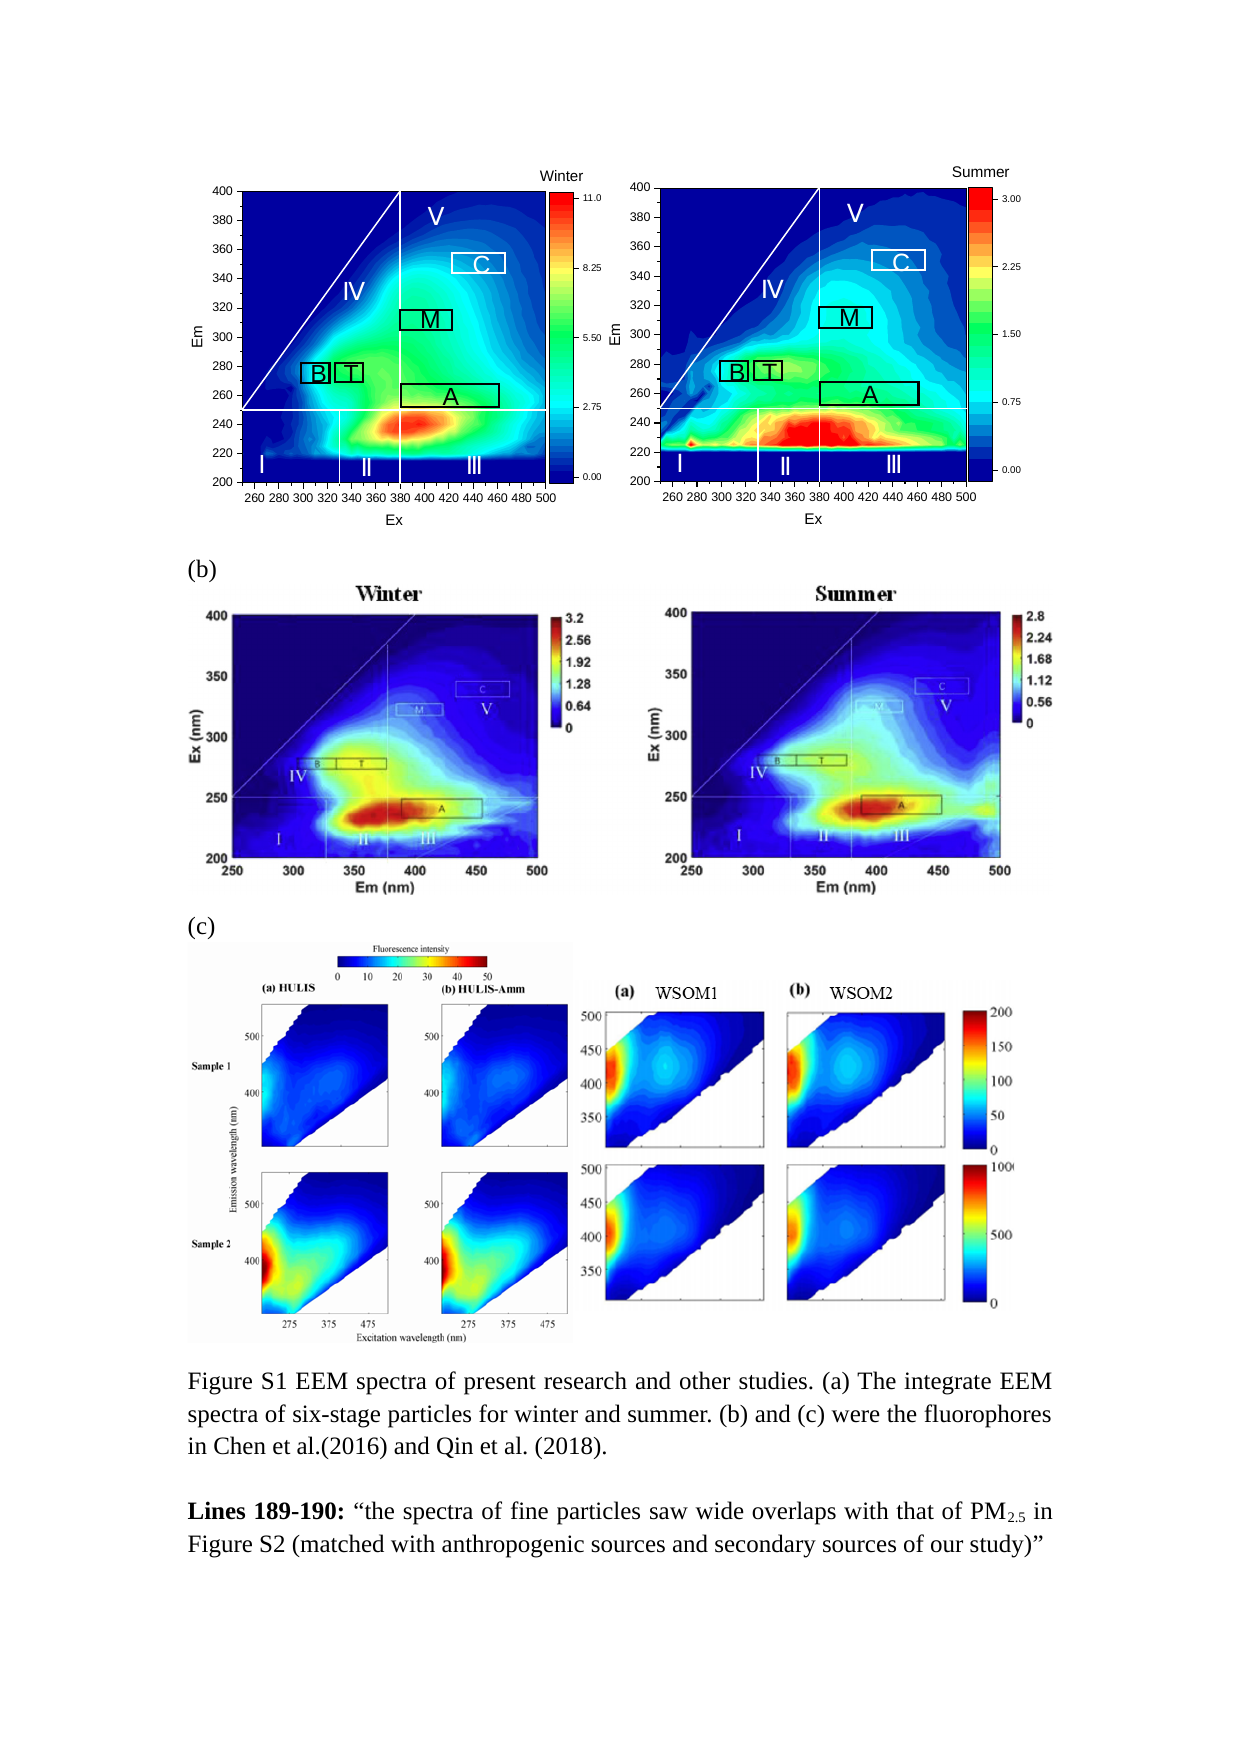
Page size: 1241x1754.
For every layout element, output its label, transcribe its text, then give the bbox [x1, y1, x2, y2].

text (b) [187, 552, 1053, 584]
text Lines 189-190: “the spectra of fine particles saw wide overlaps with that of PM2.5 in Figure S2 (matched with anthropogenic sources and secondary sources of our study)” [187, 1494, 1053, 1559]
text Figure S1 EEM spectra of present research and other studies. (a) The integrate EEM spectra of six-stage particles for winter and summer. (b) and (c) were the fluorophores in Chen et al.(2016) and Qin et al. (2018). [187, 1364, 1053, 1462]
picture [187, 942, 1015, 1343]
text (c) [187, 909, 1053, 942]
